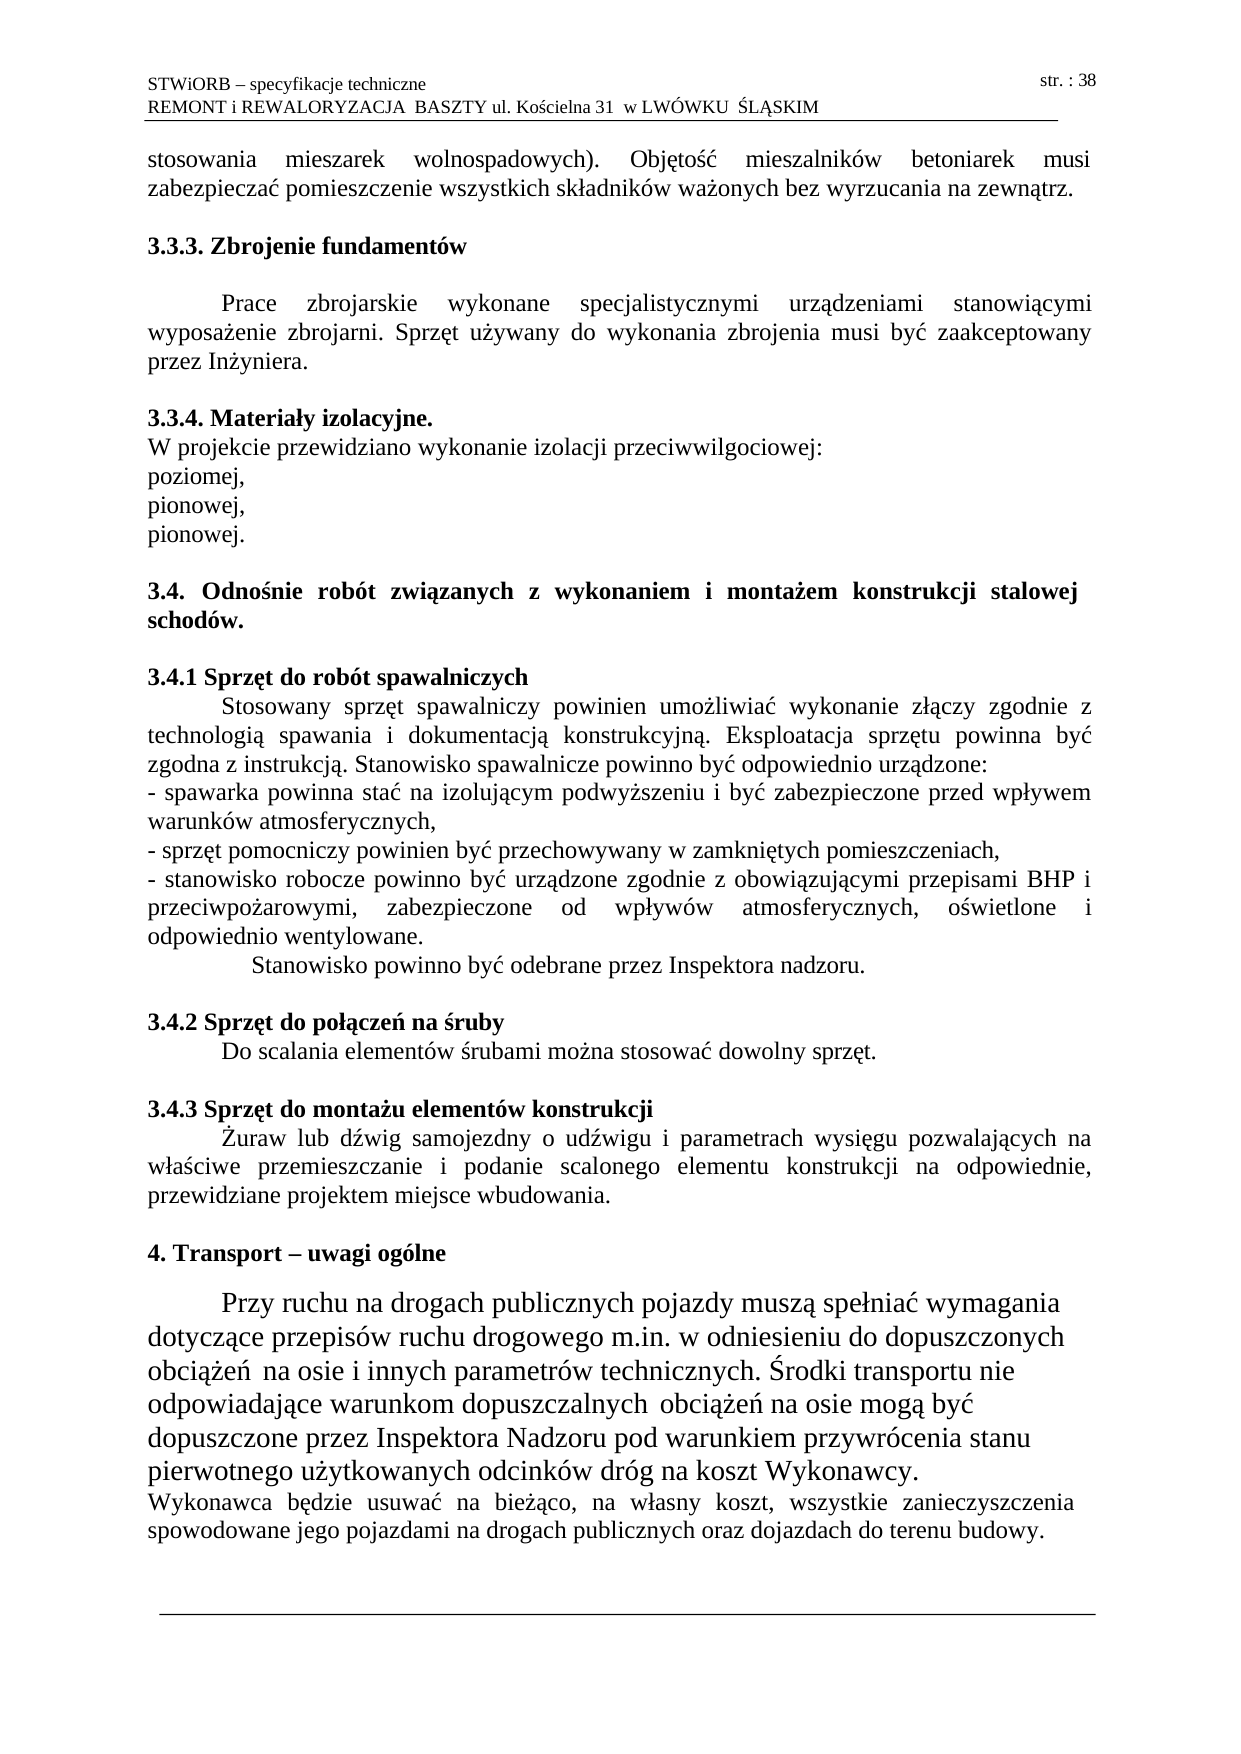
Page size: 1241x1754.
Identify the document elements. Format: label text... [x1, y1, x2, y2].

subtitle Materiały izolacyjne. [147, 404, 1119, 432]
list stanowisko robocze powinno być urządzone zgodnie z obowiązującymi przepisami BHP i przeciwpożarowymi, zabezpieczone od wpływów atmosferycznych, oświetlone i odpowiednio wentylowane. [147, 864, 1092, 950]
subtitle Zbrojenie fundamentów [147, 231, 1119, 260]
text Stanowisko powinno być odebrane przez Inspektora nadzoru. [251, 950, 1119, 979]
list Transport – uwagi ogólne [147, 1238, 1119, 1267]
text W projekcie przewidziano wykonanie izolacji przeciwwilgociowej: poziomej, [147, 432, 912, 490]
text Wykonawca będzie usuwać na bieżąco, na własny koszt, wszystkie zanieczyszczenia spowodowane jego pojazdami na drogach publicznych oraz dojazdach do terenu budowy. [147, 1487, 1119, 1544]
text stosowania mieszarek wolnospadowych). Objętość mieszalników betoniarek musi zabezpieczać pomieszczenie wszystkich składników ważonych bez wyrzucania na zewnątrz. [147, 144, 1092, 202]
subtitle Przy ruchu na drogach publicznych pojazdy muszą spełniać wymagania dotyczące przepisów ruchu drogowego m.in. w odniesieniu do dopuszczonych obciążeń na osie i innych parametrów technicznych. Środki transportu nie odpowiadające warunkom dopuszczalnych obciążeń na osie mogą być dopuszczone przez Inspektora Nadzoru pod warunkiem przywrócenia stanu pierwotnego użytkowanych odcinków dróg na koszt Wykonawcy. [147, 1286, 1073, 1487]
text pionowej, pionowej. [147, 490, 340, 547]
subtitle Odnośnie robót związanych z wykonaniem i montażem konstrukcji stalowej schodów. [147, 576, 1092, 634]
text Żuraw lub dźwig samojezdny o udźwigu i parametrach wysięgu pozwalających na właściwe przemieszczanie i podanie scalonego elementu konstrukcji na odpowiednie, przewidziane projektem miejsce wbudowania. [147, 1123, 1092, 1209]
subtitle Sprzęt do połączeń na śruby [147, 1008, 1119, 1036]
subtitle Sprzęt do montażu elementów konstrukcji [147, 1094, 1119, 1123]
text Stosowany sprzęt spawalniczy powinien umożliwiać wykonanie złączy zgodnie z technologią spawania i dokumentacją konstrukcyjną. Eksploatacja sprzętu powinna być zgodna z instrukcją. Stanowisko spawalnicze powinno być odpowiednio urządzone: [147, 691, 1092, 777]
text Do scalania elementów śrubami można stosować dowolny sprzęt. [221, 1036, 1119, 1065]
text Prace zbrojarskie wykonane specjalistycznymi urządzeniami stanowiącymi wyposażenie zbrojarni. Sprzęt używany do wykonania zbrojenia musi być zaakceptowany przez Inżyniera. [147, 288, 1092, 374]
list Sprzęt do robót spawalniczych [147, 663, 1119, 691]
list sprzęt pomocniczy powinien być przechowywany w zamkniętych pomieszczeniach, [147, 835, 1119, 864]
list spawarka powinna stać na izolującym podwyższeniu i być zabezpieczone przed wpływem warunków atmosferycznych, [147, 777, 1092, 835]
